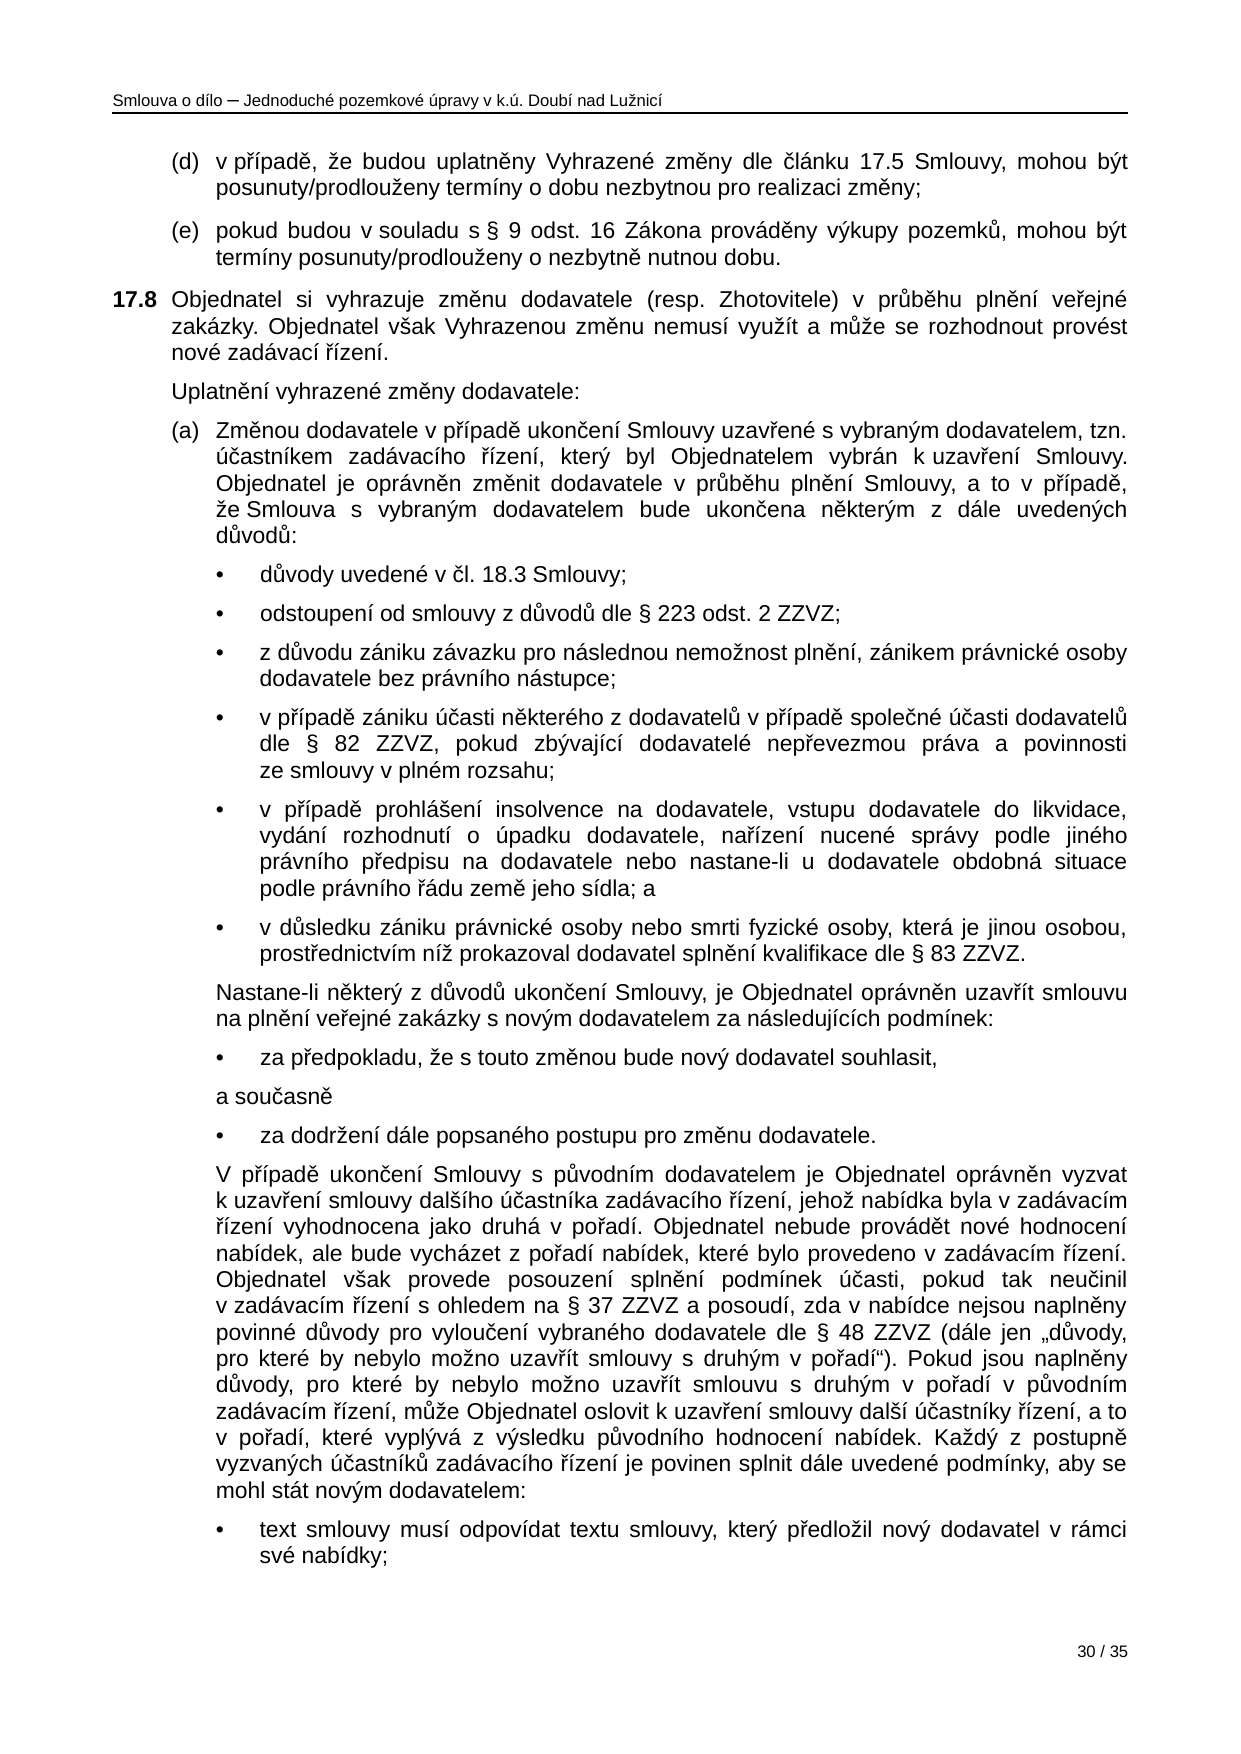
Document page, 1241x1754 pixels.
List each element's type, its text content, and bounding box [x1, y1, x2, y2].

text • z důvodu zániku závazku pro následnou nemožnost plnění, zánikem právnické osoby dodavatele bez právního nástupce; [216, 639, 1128, 692]
text • za předpokladu, že s touto změnou bude nový dodavatel souhlasit, [216, 1044, 1128, 1070]
list Uplatnění vyhrazené změny dodavatele: [112, 378, 1128, 404]
text • text smlouvy musí odpovídat textu smlouvy, který předložil nový dodavatel v rámci své nabídky; [216, 1516, 1128, 1568]
text a současně [186, 1083, 1128, 1109]
text • důvody uvedené v čl. 18.3 Smlouvy; [216, 561, 1128, 587]
list Změnou dodavatele v případě ukončení Smlouvy uzavřené s vybraným dodavatelem, tzn. účastníkem zadávacího řízení, který byl Objednatelem vybrán k uzavření Smlouvy. Objednatel je oprávněn změnit dodavatele v průběhu plnění Smlouvy, a to v případě, že Smlouva s vybraným dodavatelem bude ukončena některým z dále uvedených důvodů: [171, 417, 1128, 549]
text Nastane-li některý z důvodů ukončení Smlouvy, je Objednatel oprávněn uzavřít smlouvu na plnění veřejné zakázky s novým dodavatelem za následujících podmínek: [216, 979, 1128, 1031]
text Objednatel si vyhrazuje změnu dodavatele (resp. Zhotovitele) v průběhu plnění veřejné zakázky. Objednatel však Vyhrazenou změnu nemusí využít a může se rozhodnout provést nové zadávací řízení. [112, 286, 1128, 366]
text • v důsledku zániku právnické osoby nebo smrti fyzické osoby, která je jinou osobou, prostřednictvím níž prokazoval dodavatel splnění kvalifikace dle § 83 ZZVZ. [216, 913, 1128, 966]
text • v případě zániku účasti některého z dodavatelů v případě společné účasti dodavatelů dle § 82 ZZVZ, pokud zbývající dodavatelé nepřevezmou práva a povinnosti ze smlouvy v plném rozsahu; [216, 704, 1128, 783]
text • za dodržení dále popsaného postupu pro změnu dodavatele. [216, 1122, 1128, 1148]
text • odstoupení od smlouvy z důvodů dle § 223 odst. 2 ZZVZ; [216, 600, 1128, 626]
list v případě, že budou uplatněny Vyhrazené změny dle článku 17.5 Smlouvy, mohou být posunuty/prodlouženy termíny o dobu nezbytnou pro realizaci změny; [171, 148, 1128, 200]
text • v případě prohlášení insolvence na dodavatele, vstupu dodavatele do likvidace, vydání rozhodnutí o úpadku dodavatele, nařízení nucené správy podle jiného právního předpisu na dodavatele nebo nastane-li u dodavatele obdobná situace podle právního řádu země jeho sídla; a [216, 796, 1128, 901]
text V případě ukončení Smlouvy s původním dodavatelem je Objednatel oprávněn vyzvat k uzavření smlouvy dalšího účastníka zadávacího řízení, jehož nabídka byla v zadávacím řízení vyhodnocena jako druhá v pořadí. Objednatel nebude provádět nové hodnocení nabídek, ale bude vycházet z pořadí nabídek, které bylo provedeno v zadávacím řízení. Objednatel však provede posouzení splnění podmínek účasti, pokud tak neučinil v zadávacím řízení s ohledem na § 37 ZZVZ a posoudí, zda v nabídce nejsou naplněny povinné důvody pro vyloučení vybraného dodavatele dle § 48 ZZVZ (dále jen „důvody, pro které by nebylo možno uzavřít smlouvy s druhým v pořadí“). Pokud jsou naplněny důvody, pro které by nebylo možno uzavřít smlouvu s druhým v pořadí v původním zadávacím řízení, může Objednatel oslovit k uzavření smlouvy další účastníky řízení, a to v pořadí, které vyplývá z výsledku původního hodnocení nabídek. Každý z postupně vyzvaných účastníků zadávacího řízení je povinen splnit dále uvedené podmínky, aby se mohl stát novým dodavatelem: [216, 1161, 1128, 1503]
list pokud budou v souladu s § 9 odst. 16 Zákona prováděny výkupy pozemků, mohou být termíny posunuty/prodlouženy o nezbytně nutnou dobu. [171, 217, 1128, 270]
